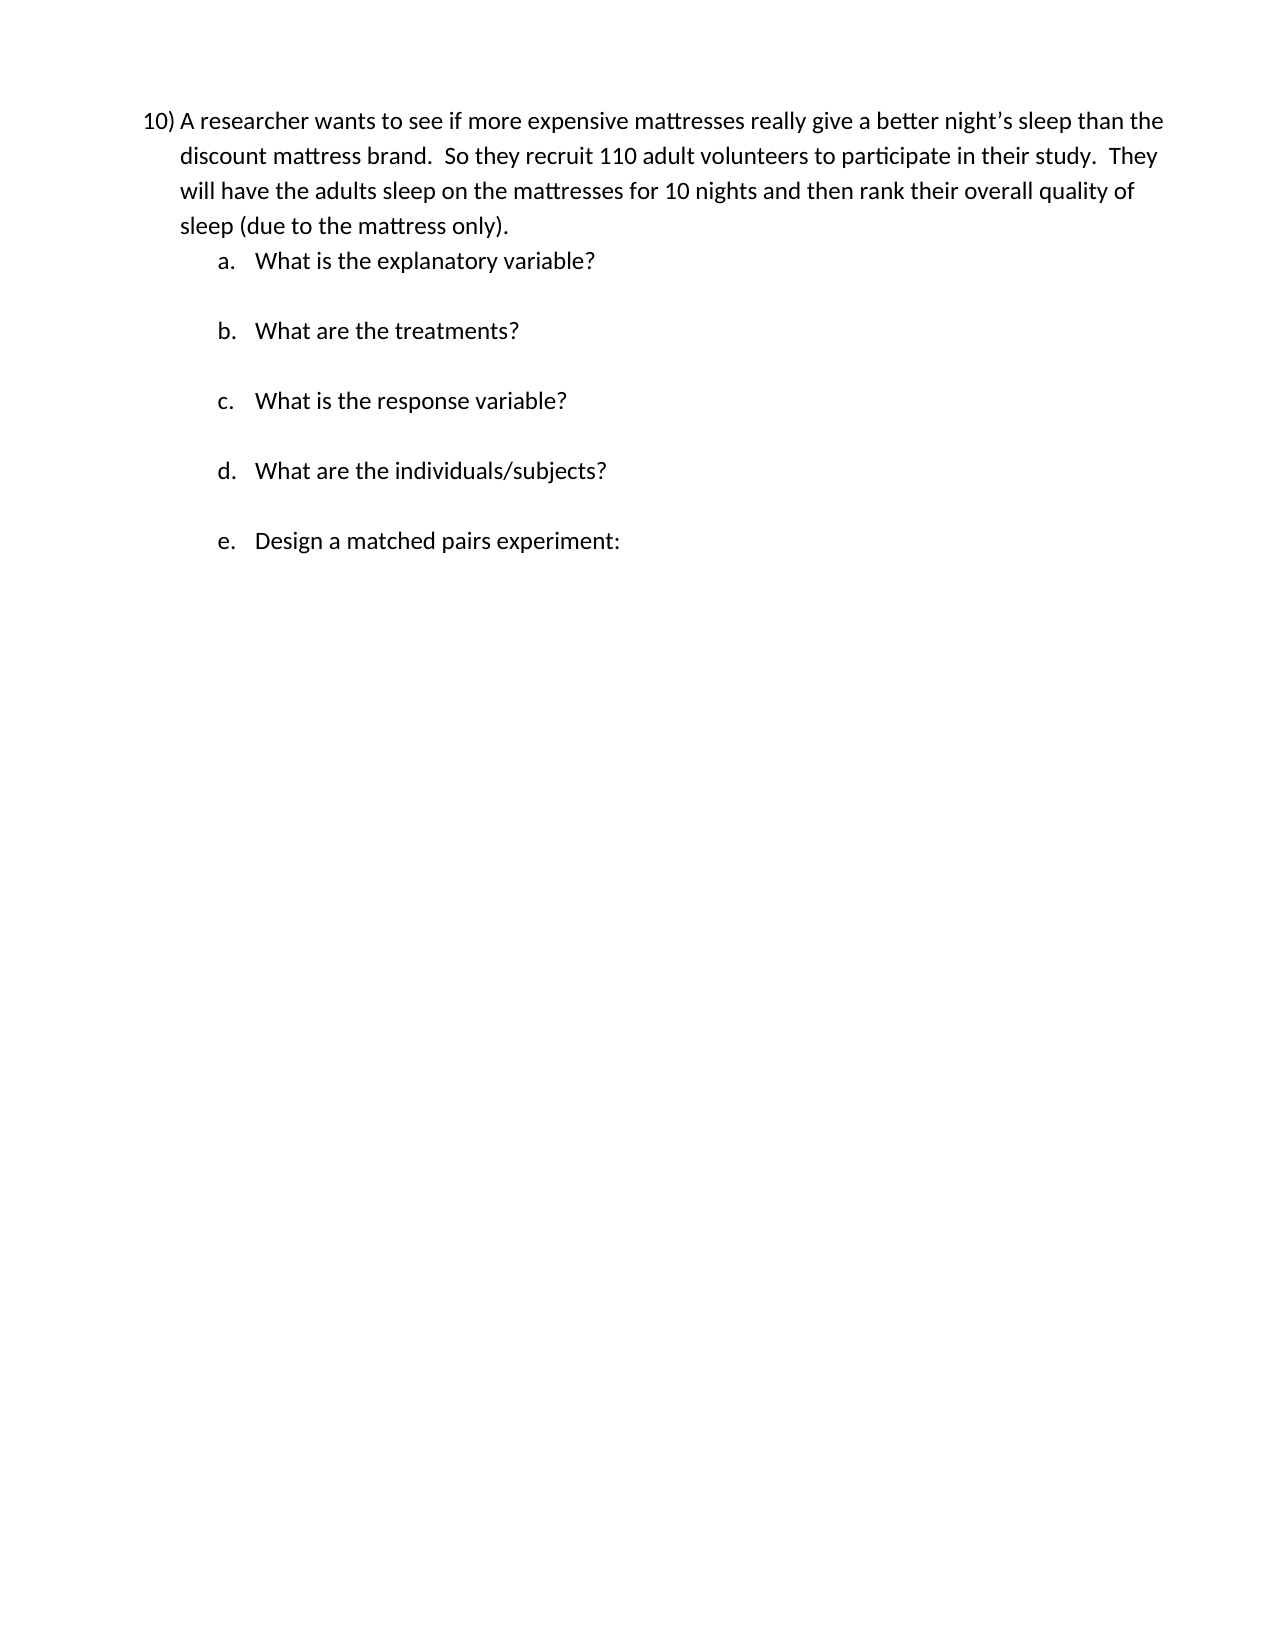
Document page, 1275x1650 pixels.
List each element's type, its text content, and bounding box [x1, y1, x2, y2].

list What are the individuals/subjects? [217, 455, 1170, 486]
list Design a matched pairs experiment: [217, 525, 1170, 556]
list What is the explanatory variable? [217, 245, 1170, 276]
list A researcher wants to see if more expensive mattresses really give a better night’s sleep than the discount mattress brand. So they recruit 110 adult volunteers to participate in their study. They will have the adults sleep on the mattresses for 10 nights and then rank their overall quality of sleep (due to the mattress only). [142, 105, 1170, 241]
list What is the response variable? [217, 385, 1170, 416]
list What are the treatments? [217, 315, 1170, 346]
